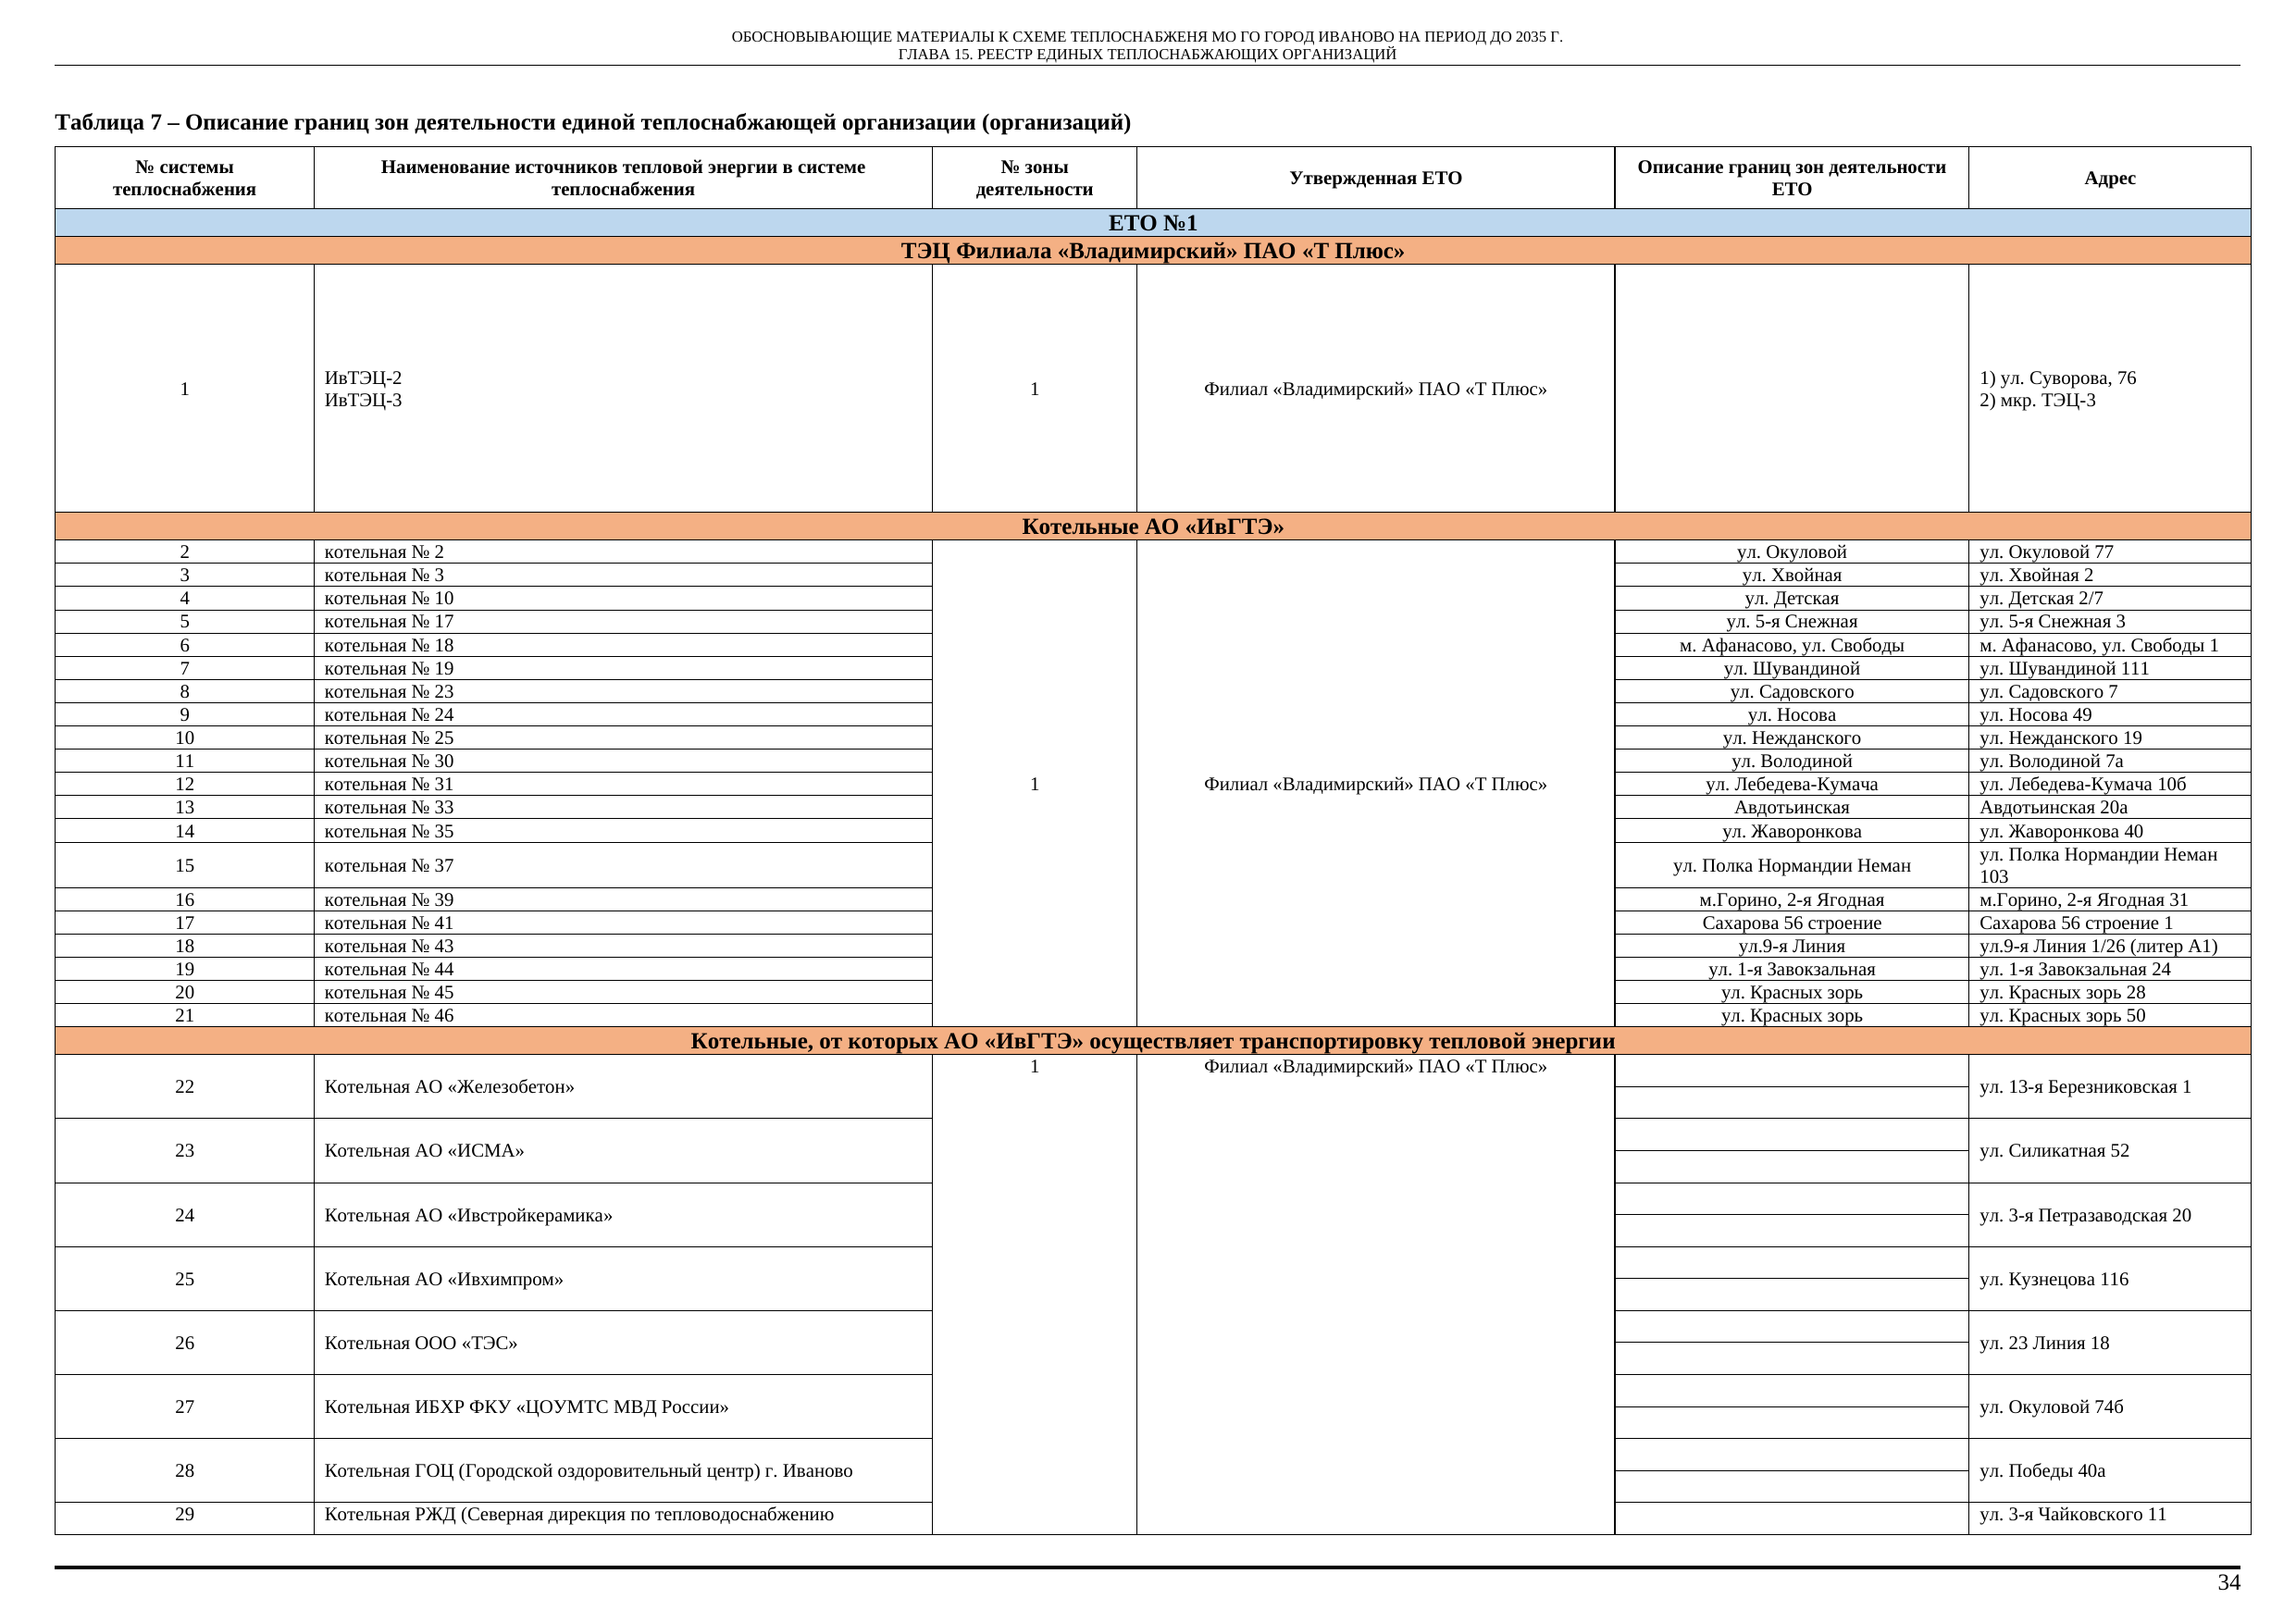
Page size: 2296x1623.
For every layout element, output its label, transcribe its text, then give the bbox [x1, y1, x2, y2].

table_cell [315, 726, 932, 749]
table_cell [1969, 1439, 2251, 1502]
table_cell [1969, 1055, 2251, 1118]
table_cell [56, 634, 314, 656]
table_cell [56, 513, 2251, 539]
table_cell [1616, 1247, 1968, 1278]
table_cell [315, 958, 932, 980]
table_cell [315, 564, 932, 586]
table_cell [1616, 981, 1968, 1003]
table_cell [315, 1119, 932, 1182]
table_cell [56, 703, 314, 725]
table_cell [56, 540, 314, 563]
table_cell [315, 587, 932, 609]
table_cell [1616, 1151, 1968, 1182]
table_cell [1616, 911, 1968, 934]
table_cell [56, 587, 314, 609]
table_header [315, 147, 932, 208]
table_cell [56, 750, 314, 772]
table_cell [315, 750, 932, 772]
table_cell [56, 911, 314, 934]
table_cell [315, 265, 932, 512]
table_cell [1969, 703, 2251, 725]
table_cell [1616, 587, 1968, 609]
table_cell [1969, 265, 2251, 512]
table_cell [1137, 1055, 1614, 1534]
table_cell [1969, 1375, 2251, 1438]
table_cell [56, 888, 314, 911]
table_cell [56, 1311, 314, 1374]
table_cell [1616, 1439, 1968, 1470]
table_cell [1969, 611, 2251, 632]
text Таблица 7 – Описание границ зон деятельности единой теплоснабжающей организации (организаций) [55, 108, 2240, 135]
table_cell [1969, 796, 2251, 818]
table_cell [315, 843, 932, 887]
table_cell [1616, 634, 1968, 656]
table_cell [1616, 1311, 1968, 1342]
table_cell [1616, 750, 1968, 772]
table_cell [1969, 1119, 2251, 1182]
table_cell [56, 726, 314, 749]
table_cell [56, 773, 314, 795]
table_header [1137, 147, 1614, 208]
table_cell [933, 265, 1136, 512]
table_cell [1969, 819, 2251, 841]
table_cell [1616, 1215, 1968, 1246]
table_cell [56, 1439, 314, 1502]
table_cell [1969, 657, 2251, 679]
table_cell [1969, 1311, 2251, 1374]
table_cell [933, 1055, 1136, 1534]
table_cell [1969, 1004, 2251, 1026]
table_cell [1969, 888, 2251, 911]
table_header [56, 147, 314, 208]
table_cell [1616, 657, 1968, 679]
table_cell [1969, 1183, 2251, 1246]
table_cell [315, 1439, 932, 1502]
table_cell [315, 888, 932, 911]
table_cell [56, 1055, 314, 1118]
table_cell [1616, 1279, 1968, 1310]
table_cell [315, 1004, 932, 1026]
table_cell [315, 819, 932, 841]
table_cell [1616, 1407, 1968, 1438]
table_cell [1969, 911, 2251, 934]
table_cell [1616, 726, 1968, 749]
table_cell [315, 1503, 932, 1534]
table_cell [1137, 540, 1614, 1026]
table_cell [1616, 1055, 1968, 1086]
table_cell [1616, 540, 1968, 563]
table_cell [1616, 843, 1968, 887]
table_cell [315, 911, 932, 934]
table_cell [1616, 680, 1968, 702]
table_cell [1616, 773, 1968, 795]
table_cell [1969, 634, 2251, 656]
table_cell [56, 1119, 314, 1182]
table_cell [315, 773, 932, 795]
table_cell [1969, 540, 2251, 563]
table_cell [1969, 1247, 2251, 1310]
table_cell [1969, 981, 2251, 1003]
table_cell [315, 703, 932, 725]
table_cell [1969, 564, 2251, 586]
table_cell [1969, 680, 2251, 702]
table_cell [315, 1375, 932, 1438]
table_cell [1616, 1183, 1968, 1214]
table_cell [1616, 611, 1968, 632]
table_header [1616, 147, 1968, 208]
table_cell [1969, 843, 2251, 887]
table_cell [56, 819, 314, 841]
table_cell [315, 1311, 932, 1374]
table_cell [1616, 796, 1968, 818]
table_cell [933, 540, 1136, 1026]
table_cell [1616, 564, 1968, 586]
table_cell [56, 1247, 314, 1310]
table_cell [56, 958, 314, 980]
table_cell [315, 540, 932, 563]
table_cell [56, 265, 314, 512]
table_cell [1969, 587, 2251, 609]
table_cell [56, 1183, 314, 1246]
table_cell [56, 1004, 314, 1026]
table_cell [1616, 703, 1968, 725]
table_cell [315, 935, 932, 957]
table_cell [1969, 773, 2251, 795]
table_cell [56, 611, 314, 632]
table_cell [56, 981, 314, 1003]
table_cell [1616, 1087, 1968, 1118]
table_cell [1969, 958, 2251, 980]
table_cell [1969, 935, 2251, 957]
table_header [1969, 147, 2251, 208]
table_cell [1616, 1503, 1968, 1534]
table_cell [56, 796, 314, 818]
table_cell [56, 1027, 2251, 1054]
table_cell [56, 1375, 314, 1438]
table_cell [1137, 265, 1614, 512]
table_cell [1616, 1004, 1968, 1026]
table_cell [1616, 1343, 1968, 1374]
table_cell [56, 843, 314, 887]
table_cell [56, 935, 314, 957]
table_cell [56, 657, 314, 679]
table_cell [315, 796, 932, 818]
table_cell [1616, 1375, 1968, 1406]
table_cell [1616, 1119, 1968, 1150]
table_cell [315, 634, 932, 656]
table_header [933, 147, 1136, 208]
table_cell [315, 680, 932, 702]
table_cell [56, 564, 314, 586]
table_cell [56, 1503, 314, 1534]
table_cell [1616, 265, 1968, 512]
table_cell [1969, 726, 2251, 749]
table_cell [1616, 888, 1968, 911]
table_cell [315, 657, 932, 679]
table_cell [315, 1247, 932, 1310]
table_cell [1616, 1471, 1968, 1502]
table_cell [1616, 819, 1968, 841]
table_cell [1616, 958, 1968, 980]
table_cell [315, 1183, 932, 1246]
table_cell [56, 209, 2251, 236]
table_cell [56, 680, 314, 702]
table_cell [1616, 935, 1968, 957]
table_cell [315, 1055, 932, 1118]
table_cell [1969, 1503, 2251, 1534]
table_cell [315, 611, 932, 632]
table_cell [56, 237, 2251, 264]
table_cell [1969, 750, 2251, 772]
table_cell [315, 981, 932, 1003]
